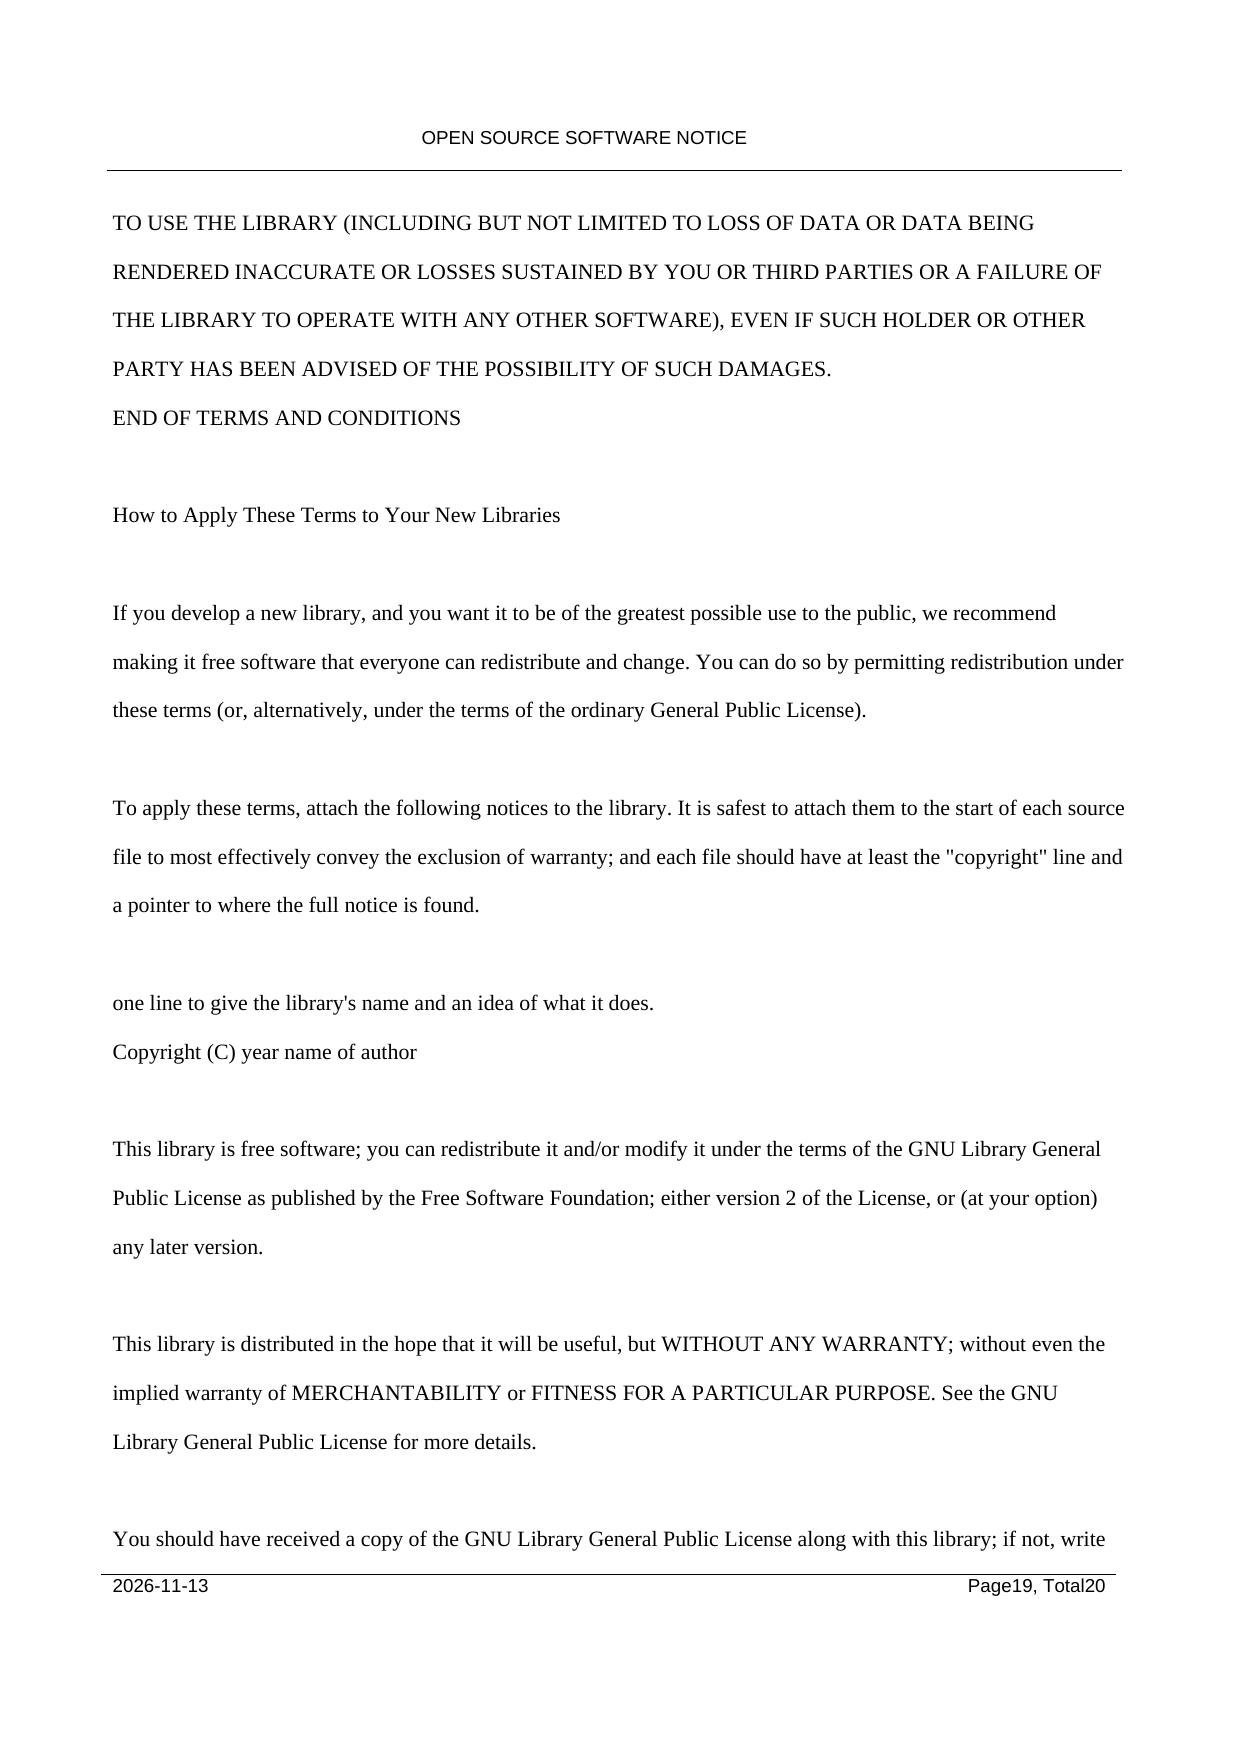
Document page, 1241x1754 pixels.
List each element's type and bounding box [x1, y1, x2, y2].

text [112, 206, 1128, 1555]
